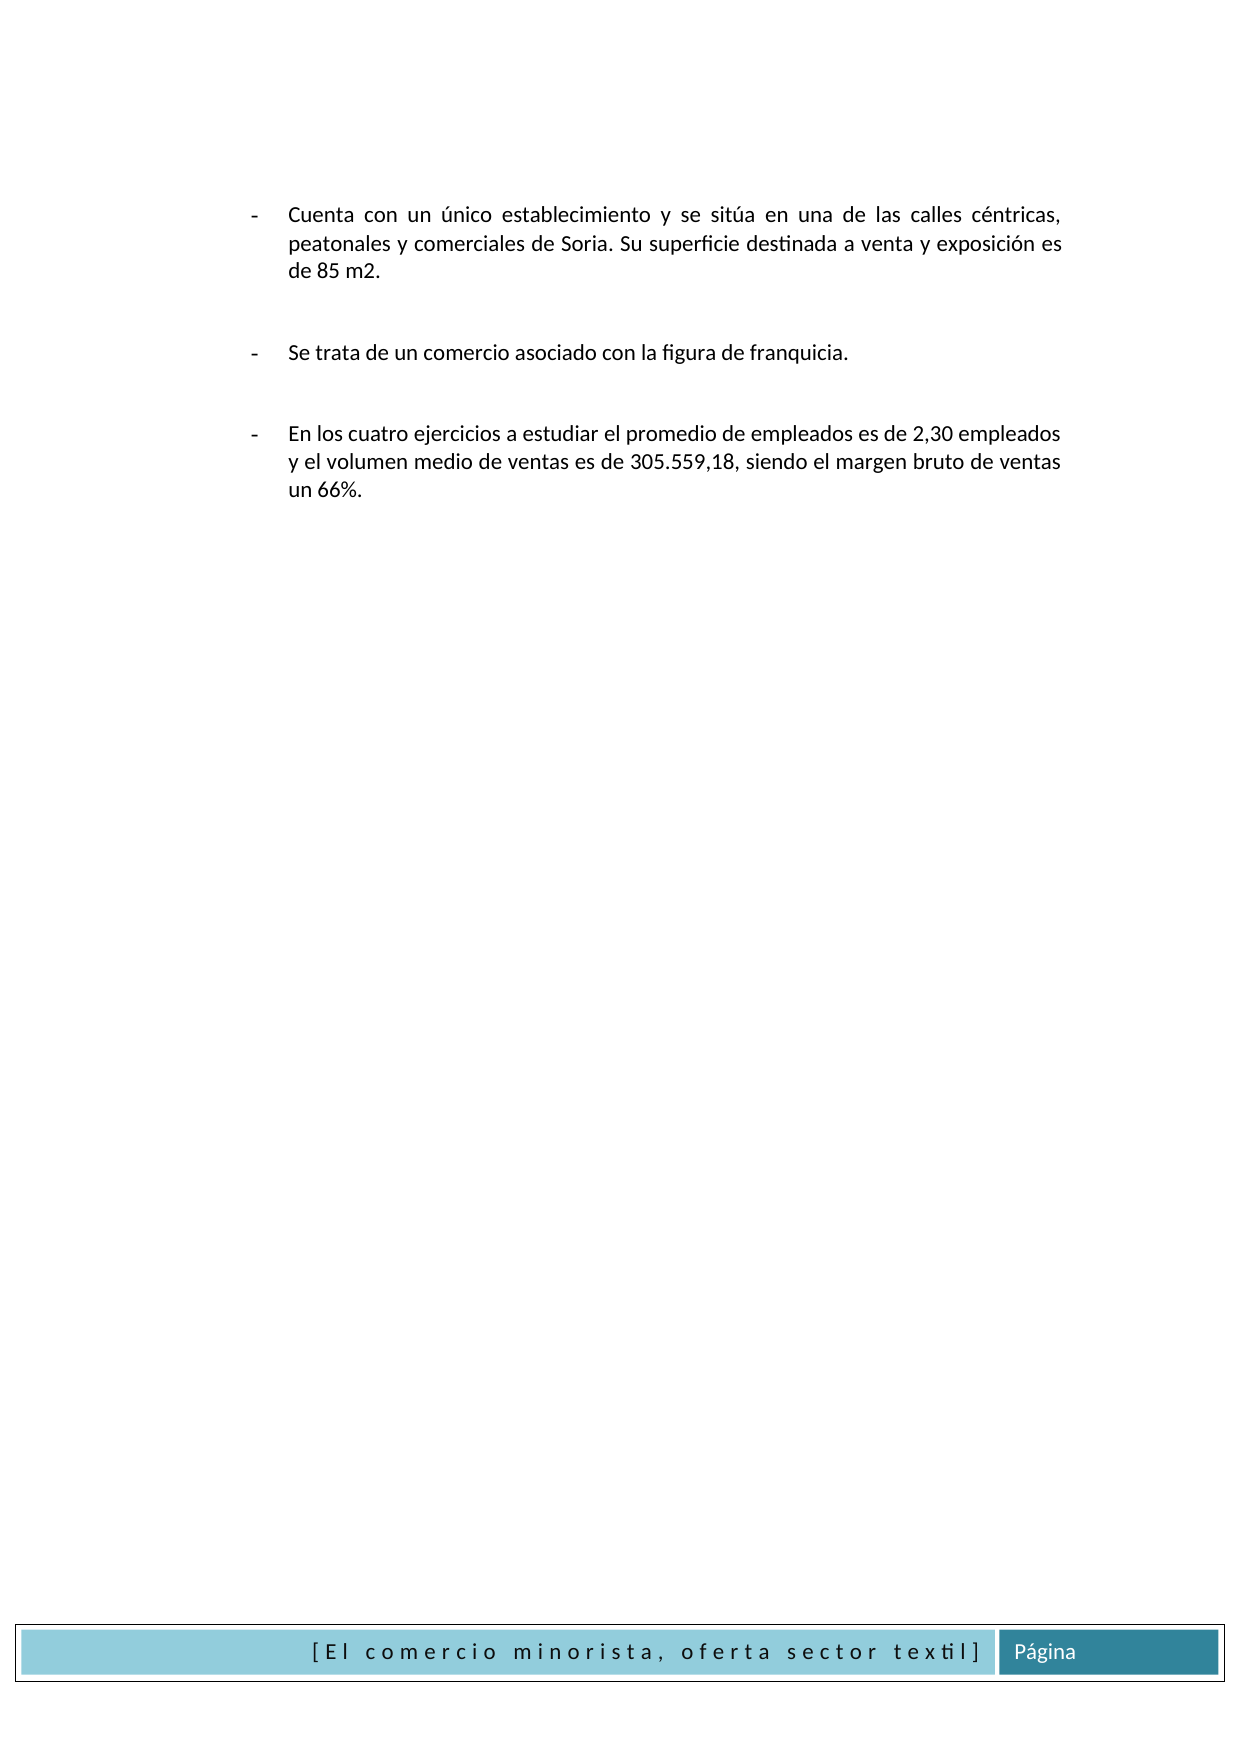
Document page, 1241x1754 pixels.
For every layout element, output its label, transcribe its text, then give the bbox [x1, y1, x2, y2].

list Se trata de un comercio asociado con la figura de franquicia. [251, 338, 1063, 366]
list Cuenta con un único establecimiento y se sitúa en una de las calles céntricas, peatonales y comerciales de Soria. Su superficie destinada a venta y exposición es de 85 m2. [251, 201, 1063, 285]
list En los cuatro ejercicios a estudiar el promedio de empleados es de 2,30 empleados y el volumen medio de ventas es de 305.559,18, siendo el margen bruto de ventas un 66%. [251, 419, 1063, 503]
